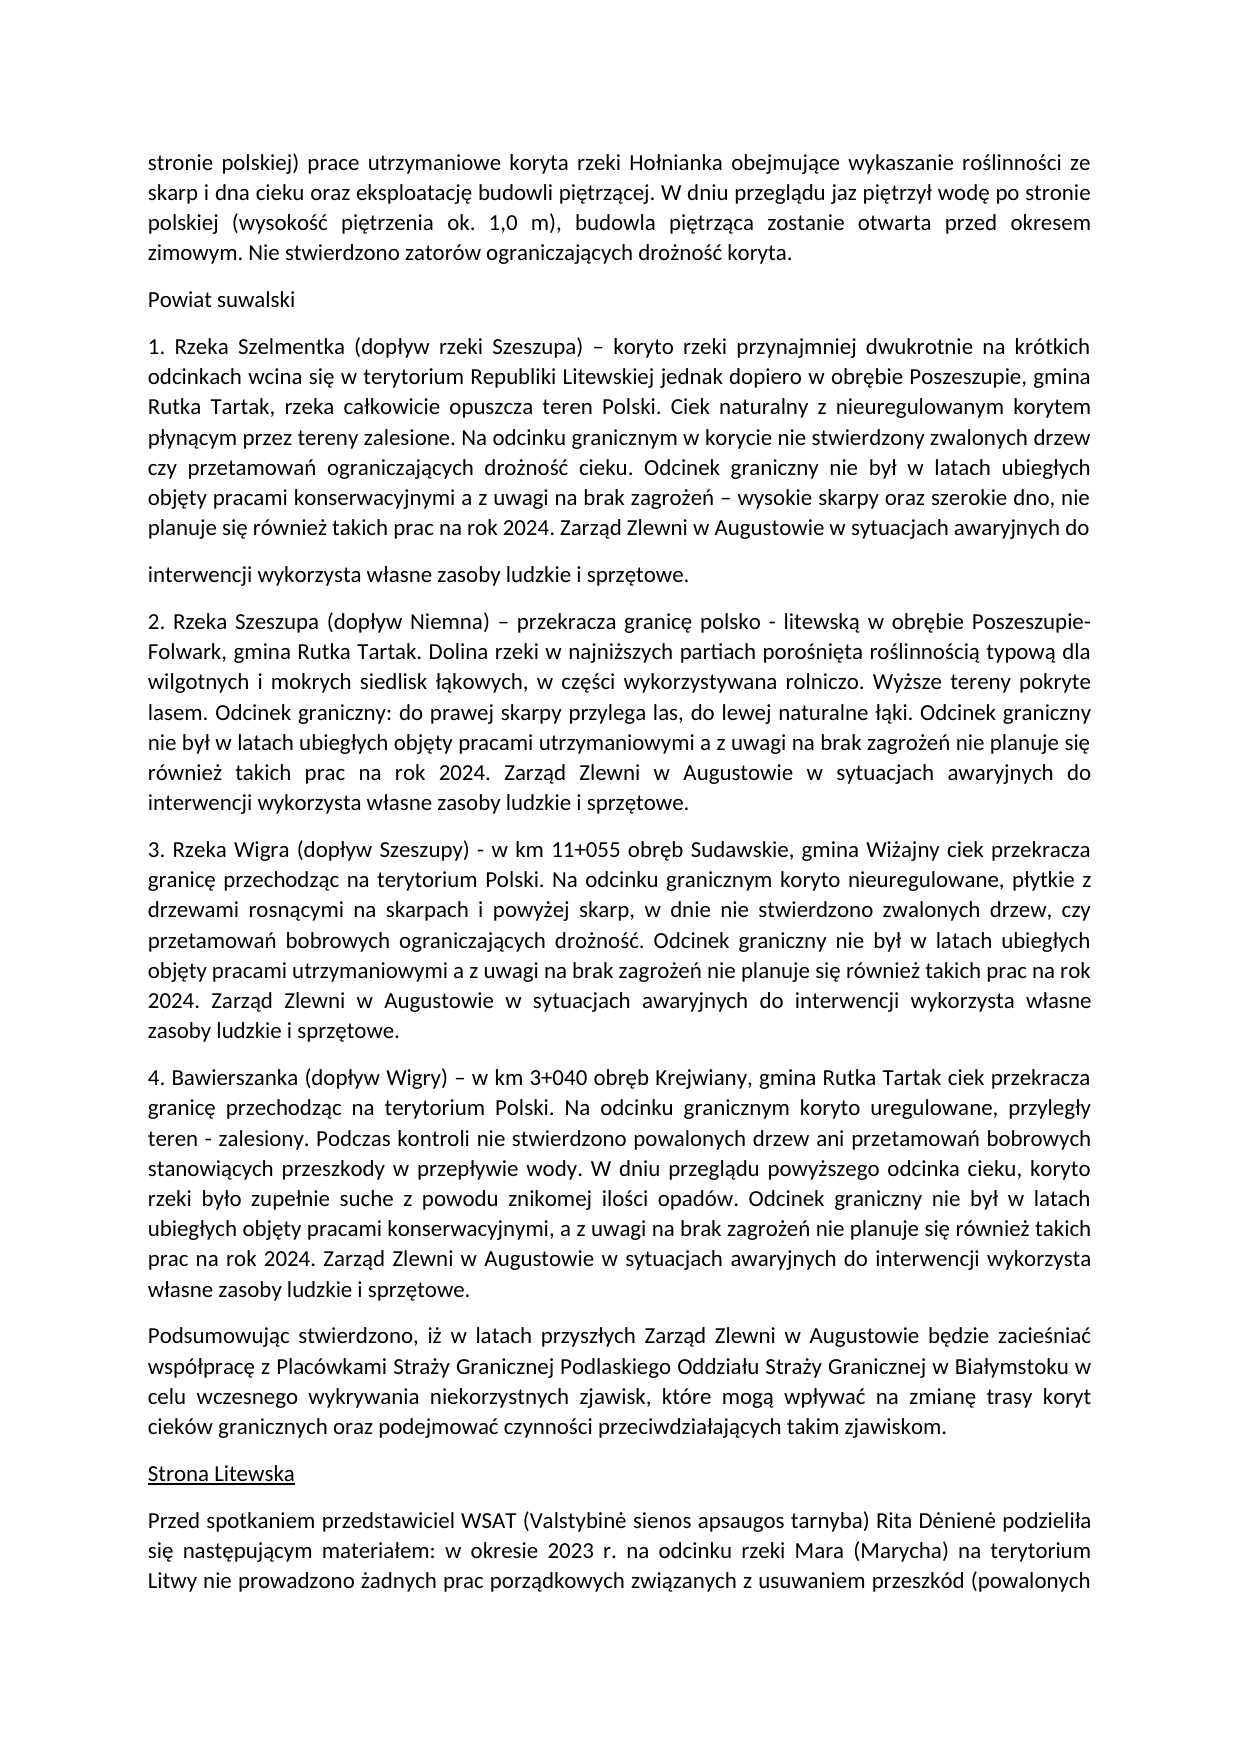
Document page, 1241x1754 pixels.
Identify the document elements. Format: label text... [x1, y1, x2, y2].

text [148, 1506, 1093, 1594]
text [148, 148, 1093, 266]
text interwencji wykorzysta własne zasoby ludzkie i sprzętowe. [148, 560, 1093, 588]
text 4. Bawierszanka (dopływ Wigry) – w km 3+040 obręb Krejwiany, gmina Rutka Tartak ciek przekracza granicę przechodząc na terytorium Polski. Na odcinku granicznym koryto uregulowane, przyległy teren - zalesiony. Podczas kontroli nie stwierdzono powalonych drzew ani przetamowań bobrowych stanowiących przeszkody w przepływie wody. W dniu przeglądu powyższego odcinka cieku, koryto rzeki było zupełnie suche z powodu znikomej ilości opadów. Odcinek graniczny nie był w latach ubiegłych objęty pracami konserwacyjnymi, a z uwagi na brak zagrożeń nie planuje się również takich prac na rok 2024. Zarząd Zlewni w Augustowie w sytuacjach awaryjnych do interwencji wykorzysta własne zasoby ludzkie i sprzętowe. [148, 1063, 1093, 1303]
text Powiat suwalski [148, 285, 1093, 313]
text 1. Rzeka Szelmentka (dopływ rzeki Szeszupa) – koryto rzeki przynajmniej dwukrotnie na krótkich odcinkach wcina się w terytorium Republiki Litewskiej jednak dopiero w obrębie Poszeszupie, gmina Rutka Tartak, rzeka całkowicie opuszcza teren Polski. Ciek naturalny z nieuregulowanym korytem płynącym przez tereny zalesione. Na odcinku granicznym w korycie nie stwierdzony zwalonych drzew czy przetamowań ograniczających drożność cieku. Odcinek graniczny nie był w latach ubiegłych objęty pracami konserwacyjnymi a z uwagi na brak zagrożeń – wysokie skarpy oraz szerokie dno, nie planuje się również takich prac na rok 2024. Zarząd Zlewni w Augustowie w sytuacjach awaryjnych do [148, 332, 1093, 541]
text Podsumowując stwierdzono, iż w latach przyszłych Zarząd Zlewni w Augustowie będzie zacieśniać współpracę z Placówkami Straży Granicznej Podlaskiego Oddziału Straży Granicznej w Białymstoku w celu wczesnego wykrywania niekorzystnych zjawisk, które mogą wpływać na zmianę trasy koryt cieków granicznych oraz podejmować czynności przeciwdziałających takim zjawiskom. [148, 1322, 1093, 1440]
text Strona Litewska [148, 1459, 1093, 1487]
text 2. Rzeka Szeszupa (dopływ Niemna) – przekracza granicę polsko - litewską w obrębie Poszeszupie-Folwark, gmina Rutka Tartak. Dolina rzeki w najniższych partiach porośnięta roślinnością typową dla wilgotnych i mokrych siedlisk łąkowych, w części wykorzystywana rolniczo. Wyższe tereny pokryte lasem. Odcinek graniczny: do prawej skarpy przylega las, do lewej naturalne łąki. Odcinek graniczny nie był w latach ubiegłych objęty pracami utrzymaniowymi a z uwagi na brak zagrożeń nie planuje się również takich prac na rok 2024. Zarząd Zlewni w Augustowie w sytuacjach awaryjnych do interwencji wykorzysta własne zasoby ludzkie i sprzętowe. [148, 607, 1093, 816]
text 3. Rzeka Wigra (dopływ Szeszupy) - w km 11+055 obręb Sudawskie, gmina Wiżajny ciek przekracza granicę przechodząc na terytorium Polski. Na odcinku granicznym koryto nieuregulowane, płytkie z drzewami rosnącymi na skarpach i powyżej skarp, w dnie nie stwierdzono zwalonych drzew, czy przetamowań bobrowych ograniczających drożność. Odcinek graniczny nie był w latach ubiegłych objęty pracami utrzymaniowymi a z uwagi na brak zagrożeń nie planuje się również takich prac na rok 2024. Zarząd Zlewni w Augustowie w sytuacjach awaryjnych do interwencji wykorzysta własne zasoby ludzkie i sprzętowe. [148, 835, 1093, 1044]
